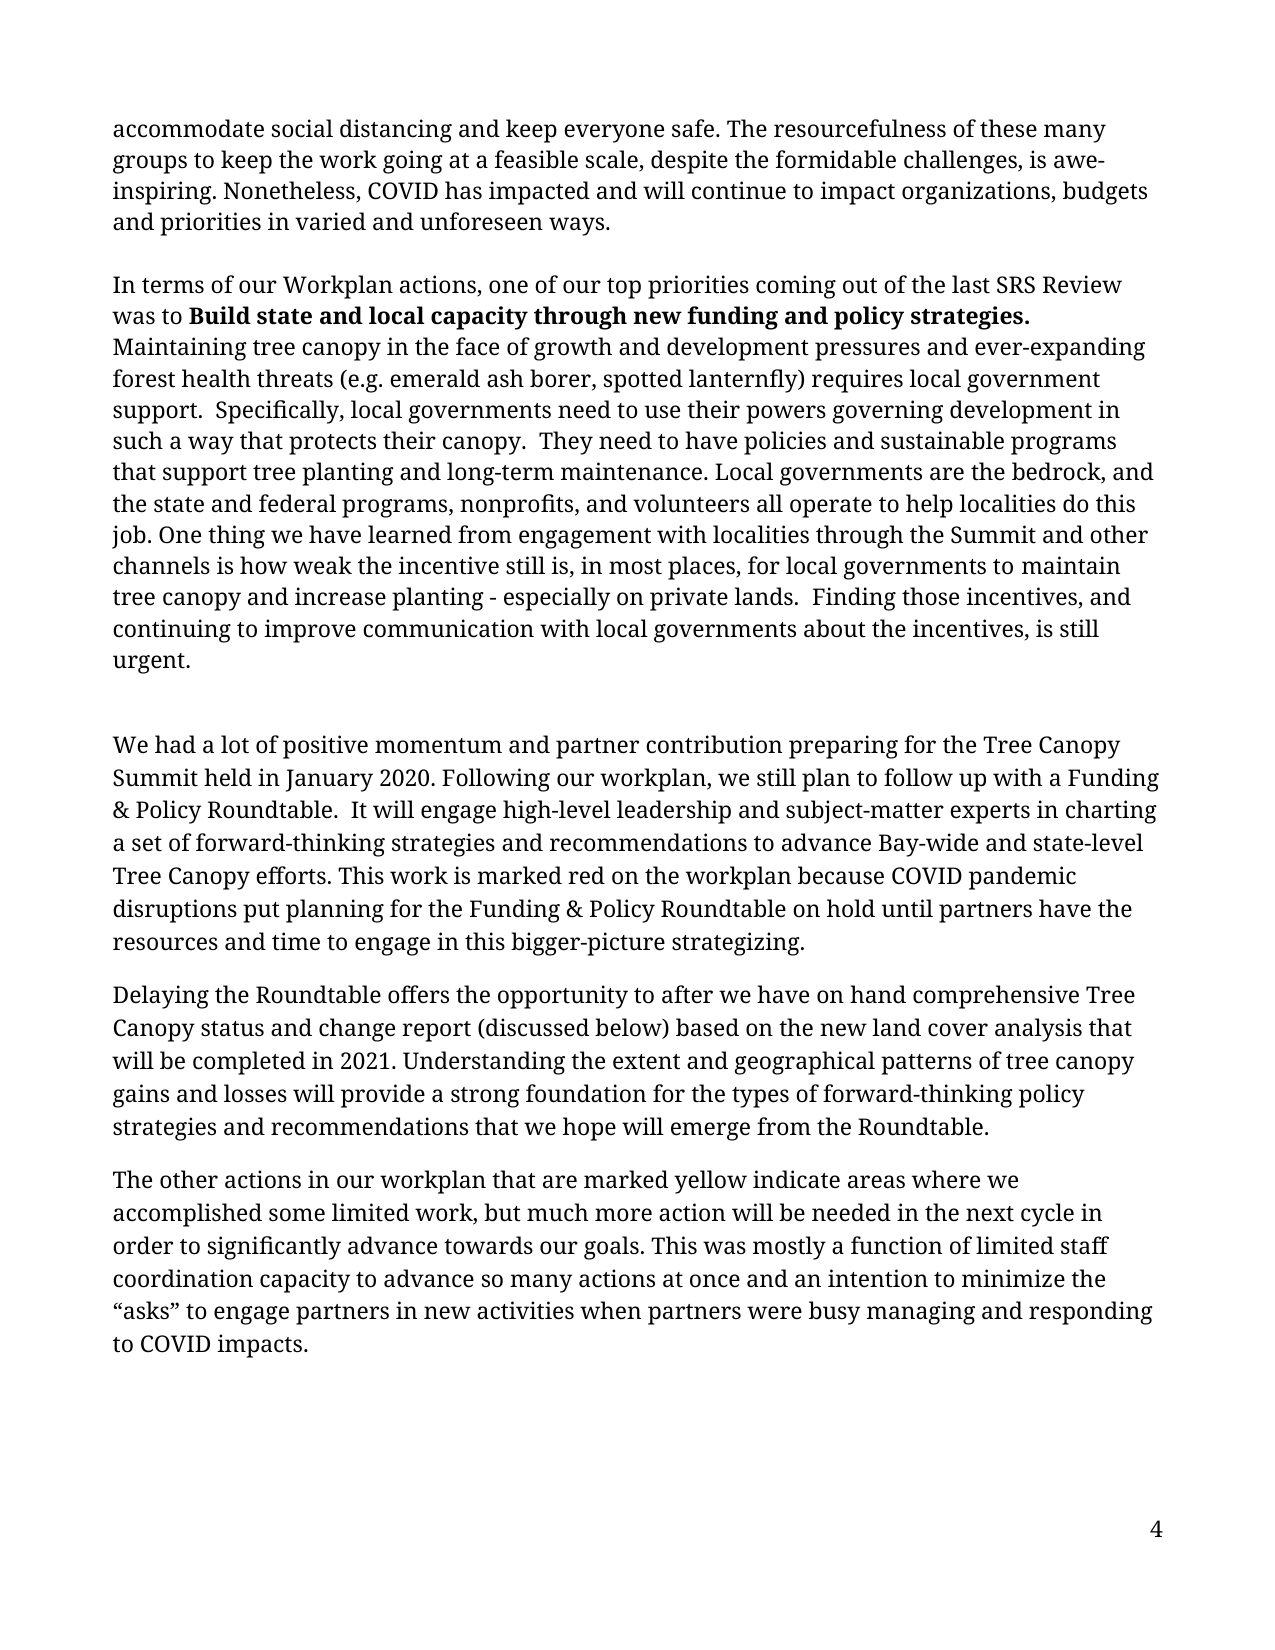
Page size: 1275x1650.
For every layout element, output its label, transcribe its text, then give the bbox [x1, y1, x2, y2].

text We had a lot of positive momentum and partner contribution preparing for the Tree Canopy Summit held in January 2020. Following our workplan, we still plan to follow up with a Funding & Policy Roundtable. It will engage high-level leadership and subject-matter experts in charting a set of forward-thinking strategies and recommendations to advance Bay-wide and state-level Tree Canopy efforts. This work is marked red on the workplan because COVID pandemic disruptions put planning for the Funding & Policy Roundtable on hold until partners have the resources and time to engage in this bigger-picture strategizing. [112, 729, 1162, 957]
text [112, 112, 1162, 237]
text In terms of our Workplan actions, one of our top priorities coming out of the last SRS Review was to Build state and local capacity through new funding and policy strategies. Maintaining tree canopy in the face of growth and development pressures and ever-expanding forest health threats (e.g. emerald ash borer, spotted lanternfly) requires local government support. Specifically, local governments need to use their powers governing development in such a way that protects their canopy. They need to have policies and sustainable programs that support tree planting and long-term maintenance. Local governments are the bedrock, and the state and federal programs, nonprofits, and volunteers all operate to help localities do this job. One thing we have learned from engagement with localities through the Summit and other channels is how weak the incentive still is, in most places, for local governments to maintain tree canopy and increase planting - especially on private lands. Finding those incentives, and continuing to improve communication with local governments about the incentives, is still urgent. [112, 269, 1162, 675]
text The other actions in our workplan that are marked yellow indicate areas where we accomplished some limited work, but much more action will be needed in the next cycle in order to significantly advance towards our goals. This was mostly a function of limited staff coordination capacity to advance so many actions at once and an intention to minimize the “asks” to engage partners in new activities when partners were busy managing and responding to COVID impacts. [112, 1164, 1162, 1359]
text Delaying the Roundtable offers the opportunity to after we have on hand comprehensive Tree Canopy status and change report (discussed below) based on the new land cover analysis that will be completed in 2021. Understanding the extent and geographical patterns of tree canopy gains and losses will provide a strong foundation for the types of forward-thinking policy strategies and recommendations that we hope will emerge from the Roundtable. [112, 979, 1162, 1142]
